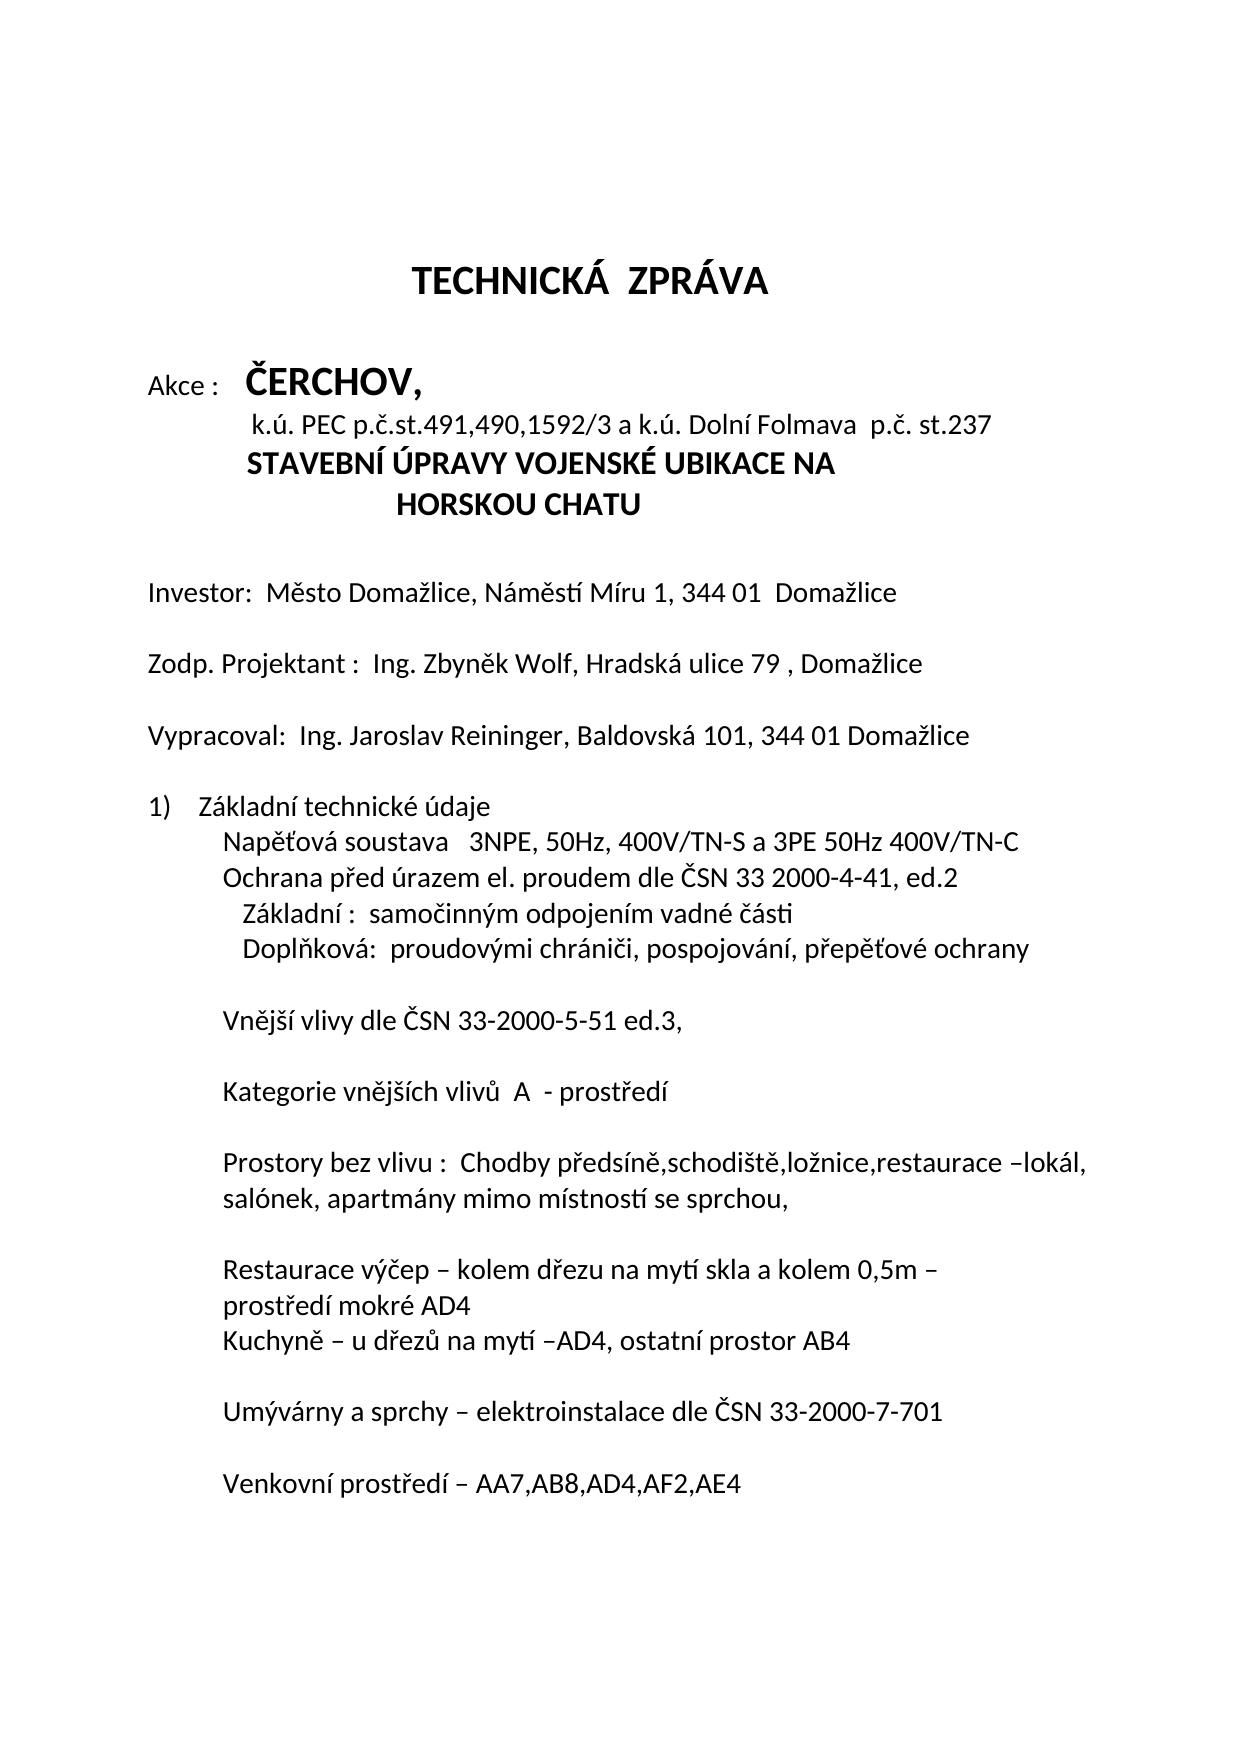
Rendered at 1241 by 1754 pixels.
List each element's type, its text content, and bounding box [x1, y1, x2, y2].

text Restaurace výčep – kolem dřezu na mytí skla a kolem 0,5m – [223, 1251, 1093, 1287]
text Ochrana před úrazem el. proudem dle ČSN 33 2000-4-41, ed.2 [223, 859, 1093, 895]
text Vnější vlivy dle ČSN 33-2000-5-51 ed.3, [223, 1002, 1093, 1037]
text Základní : samočinným odpojením vadné části [223, 895, 1093, 930]
text Doplňková: proudovými chrániči, pospojování, přepěťové ochrany [223, 930, 1093, 966]
text prostředí mokré AD4 [223, 1287, 1093, 1322]
text Venkovní prostředí – AA7,AB8,AD4,AF2,AE4 [223, 1465, 1093, 1500]
text Akce : ČERCHOV, [148, 355, 1093, 406]
list Základní technické údaje [148, 788, 1093, 823]
text Prostory bez vlivu : Chodby předsíně,schodiště,ložnice,restaurace –lokál, salónek, apartmány mimo místností se sprchou, [223, 1144, 1093, 1215]
text k.ú. PEC p.č.st.491,490,1592/3 a k.ú. Dolní Folmava p.č. st.237 [148, 406, 1093, 442]
text Investor: Město Domažlice, Náměstí Míru 1, 344 01 Domažlice [148, 574, 1093, 610]
text Umývárny a sprchy – elektroinstalace dle ČSN 33-2000-7-701 [223, 1393, 1093, 1429]
text STAVEBNÍ ÚPRAVY VOJENSKÉ UBIKACE NA [148, 442, 1093, 482]
text HORSKOU CHATU [148, 482, 1093, 523]
text Kuchyně – u dřezů na mytí –AD4, ostatní prostor AB4 [223, 1322, 1093, 1358]
text Vypracoval: Ing. Jaroslav Reininger, Baldovská 101, 344 01 Domažlice [148, 717, 1093, 752]
text Kategorie vnějších vlivů A - prostředí [223, 1073, 1093, 1108]
text Napěťová soustava 3NPE, 50Hz, 400V/TN-S a 3PE 50Hz 400V/TN-C [223, 823, 1093, 859]
text Zodp. Projektant : Ing. Zbyněk Wolf, Hradská ulice 79 , Domažlice [148, 645, 1093, 681]
text TECHNICKÁ ZPRÁVA [148, 254, 1093, 304]
